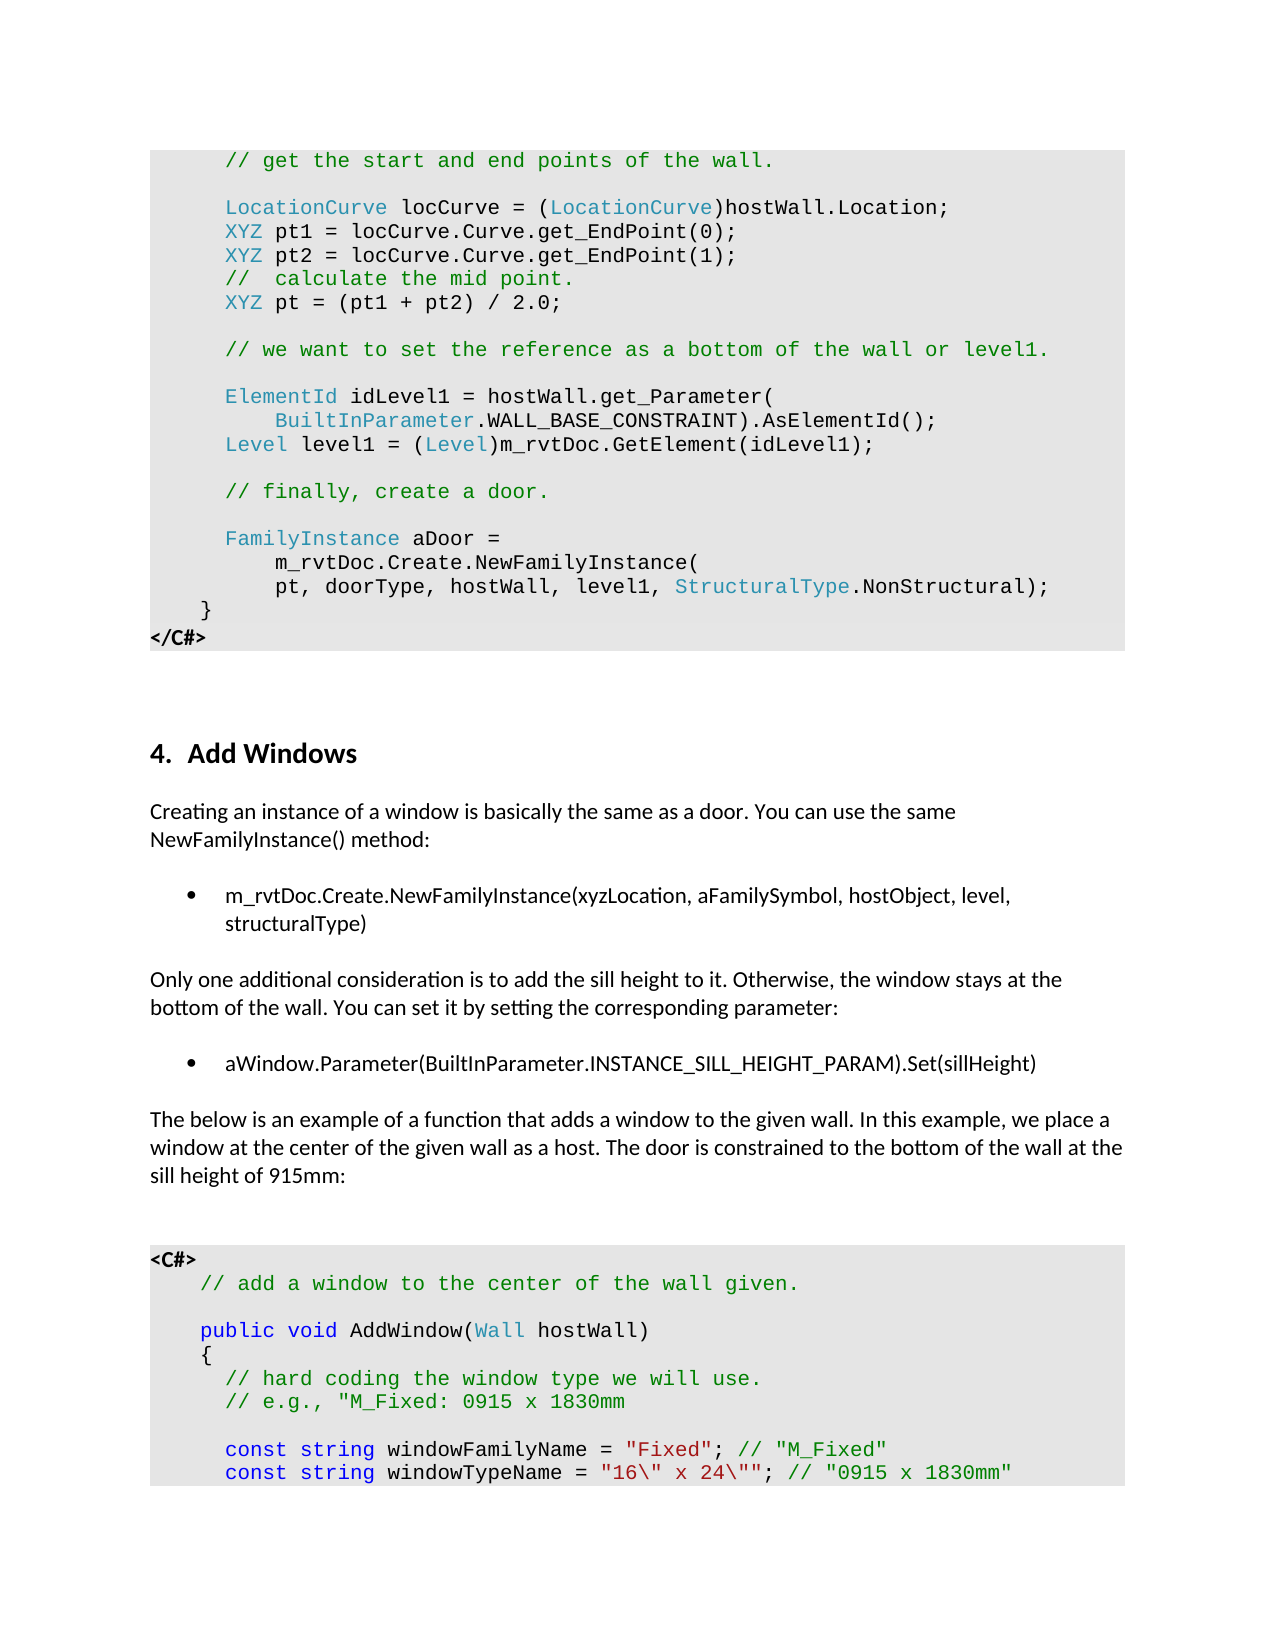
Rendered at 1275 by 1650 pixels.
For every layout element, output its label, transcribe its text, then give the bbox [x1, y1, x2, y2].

text XYZ pt1 = locCurve.Curve.get_EndPoint(0); [150, 221, 1125, 244]
text XYZ pt2 = locCurve.Curve.get_EndPoint(1); [150, 244, 1125, 268]
text LocationCurve locCurve = (LocationCurve)hostWall.Location; [150, 197, 1125, 221]
text <C#> [150, 1245, 1125, 1273]
text Creating an instance of a window is basically the same as a door. You can use the same NewFamilyInstance() method: [150, 797, 1125, 853]
text Level level1 = (Level)m_rvtDoc.GetElement(idLevel1); [150, 434, 1125, 457]
text BuiltInParameter.WALL_BASE_CONSTRAINT).AsElementId(); [150, 410, 1125, 434]
text // calculate the mid point. [150, 268, 1125, 292]
text { [150, 1344, 1125, 1368]
text // finally, create a door. [150, 481, 1125, 505]
text Only one additional consideration is to add the sill height to it. Otherwise, the window stays at the bottom of the wall. You can set it by setting the corresponding parameter: [150, 965, 1125, 1021]
text // we want to set the reference as a bottom of the wall or level1. [150, 339, 1125, 363]
text // add a window to the center of the wall given. [150, 1273, 1125, 1297]
text const string windowTypeName = "16\" x 24\""; // "0915 x 1830mm" [150, 1462, 1125, 1486]
list m_rvtDoc.Create.NewFamilyInstance(xyzLocation, aFamilySymbol, hostObject, level, structuralType) [187, 881, 1125, 937]
text // get the start and end points of the wall. [150, 150, 1125, 174]
text } [150, 599, 1125, 623]
text </C#> [150, 623, 1125, 651]
list Add Windows [150, 735, 1125, 771]
text m_rvtDoc.Create.NewFamilyInstance( [150, 552, 1125, 576]
text const string windowFamilyName = "Fixed"; // "M_Fixed" [150, 1439, 1125, 1462]
text pt, doorType, hostWall, level1, StructuralType.NonStructural); [150, 576, 1125, 599]
text // e.g., "M_Fixed: 0915 x 1830mm [150, 1391, 1125, 1415]
text FamilyInstance aDoor = [150, 528, 1125, 552]
text // hard coding the window type we will use. [150, 1368, 1125, 1391]
text ElementId idLevel1 = hostWall.get_Parameter( [150, 386, 1125, 410]
list aWindow.Parameter(BuiltInParameter.INSTANCE_SILL_HEIGHT_PARAM).Set(sillHeight) [187, 1049, 1125, 1077]
text public void AddWindow(Wall hostWall) [150, 1320, 1125, 1344]
text XYZ pt = (pt1 + pt2) / 2.0; [150, 292, 1125, 316]
text The below is an example of a function that adds a window to the given wall. In this example, we place a window at the center of the given wall as a host. The door is constrained to the bottom of the wall at the sill height of 915mm: [150, 1105, 1125, 1189]
